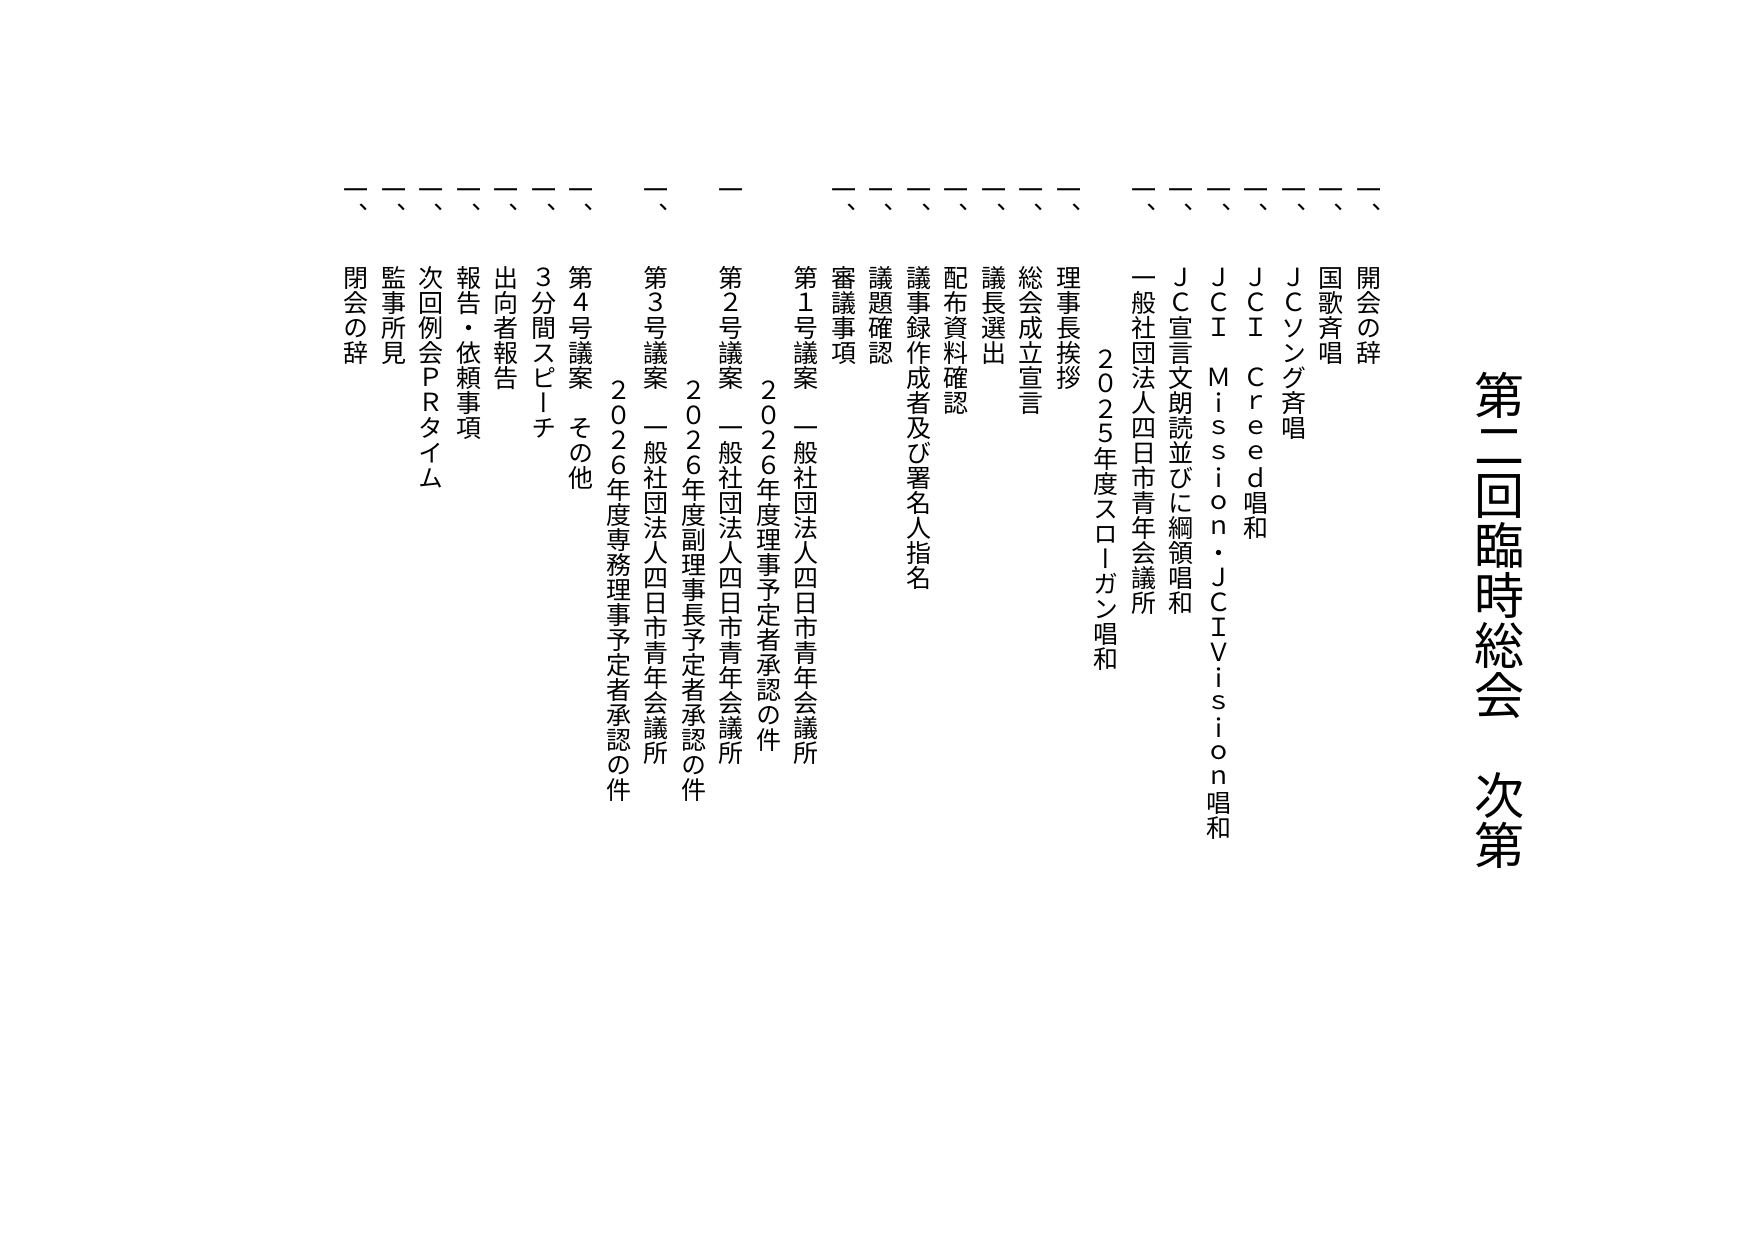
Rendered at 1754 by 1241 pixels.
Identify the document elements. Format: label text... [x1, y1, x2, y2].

list 審議事項 [825, 177, 862, 1063]
list ＪＣ宣言文朗読並びに綱領唱和 [1162, 177, 1200, 1063]
list ＪＣソング斉唱 [1275, 177, 1312, 1063]
list ３分間スピーチ [525, 177, 562, 1063]
list 配布資料確認 [937, 177, 975, 1063]
list ＪＣＩ Ｍｉｓｓｉｏｎ・ＪＣＩＶｉｓｉｏｎ唱和 [1200, 177, 1237, 1063]
list 第３号議案 一般社団法人四日市青年会議所 [637, 177, 675, 1063]
list 監事所見 [375, 177, 412, 1063]
list 第４号議案 その他 [562, 177, 600, 1063]
list 議長選出 [975, 177, 1012, 1063]
list 一般社団法人四日市青年会議所 [1125, 177, 1162, 1063]
text 一 第２号議案 一般社団法人四日市青年会議所 [712, 177, 750, 1063]
text 第１号議案 一般社団法人四日市青年会議所 [787, 177, 825, 1063]
list 国歌斉唱 [1312, 177, 1350, 1063]
list 議事録作成者及び署名人指名 [900, 177, 937, 1063]
text ２０２６年度副理事長予定者承認の件 [675, 177, 712, 1063]
list 閉会の辞 [337, 177, 375, 1063]
list 出向者報告 [487, 177, 525, 1063]
text ２０２６年度専務理事予定者承認の件 [600, 177, 637, 1063]
list 議題確認 [862, 177, 900, 1063]
text 第二回臨時総会 次第 [1462, 177, 1537, 1063]
list ２０２５年度スローガン唱和 [1087, 221, 1125, 1063]
list 開会の辞 [1350, 177, 1387, 1063]
list 次回例会ＰＲタイム [412, 177, 450, 1063]
text ２０２６年度理事予定者承認の件 [750, 177, 787, 1063]
list ＪＣＩ Ｃｒｅｅｄ唱和 [1237, 177, 1275, 1063]
list 理事長挨拶 [1050, 177, 1087, 1063]
list 報告・依頼事項 [450, 177, 487, 1063]
list 総会成立宣言 [1012, 177, 1050, 1063]
